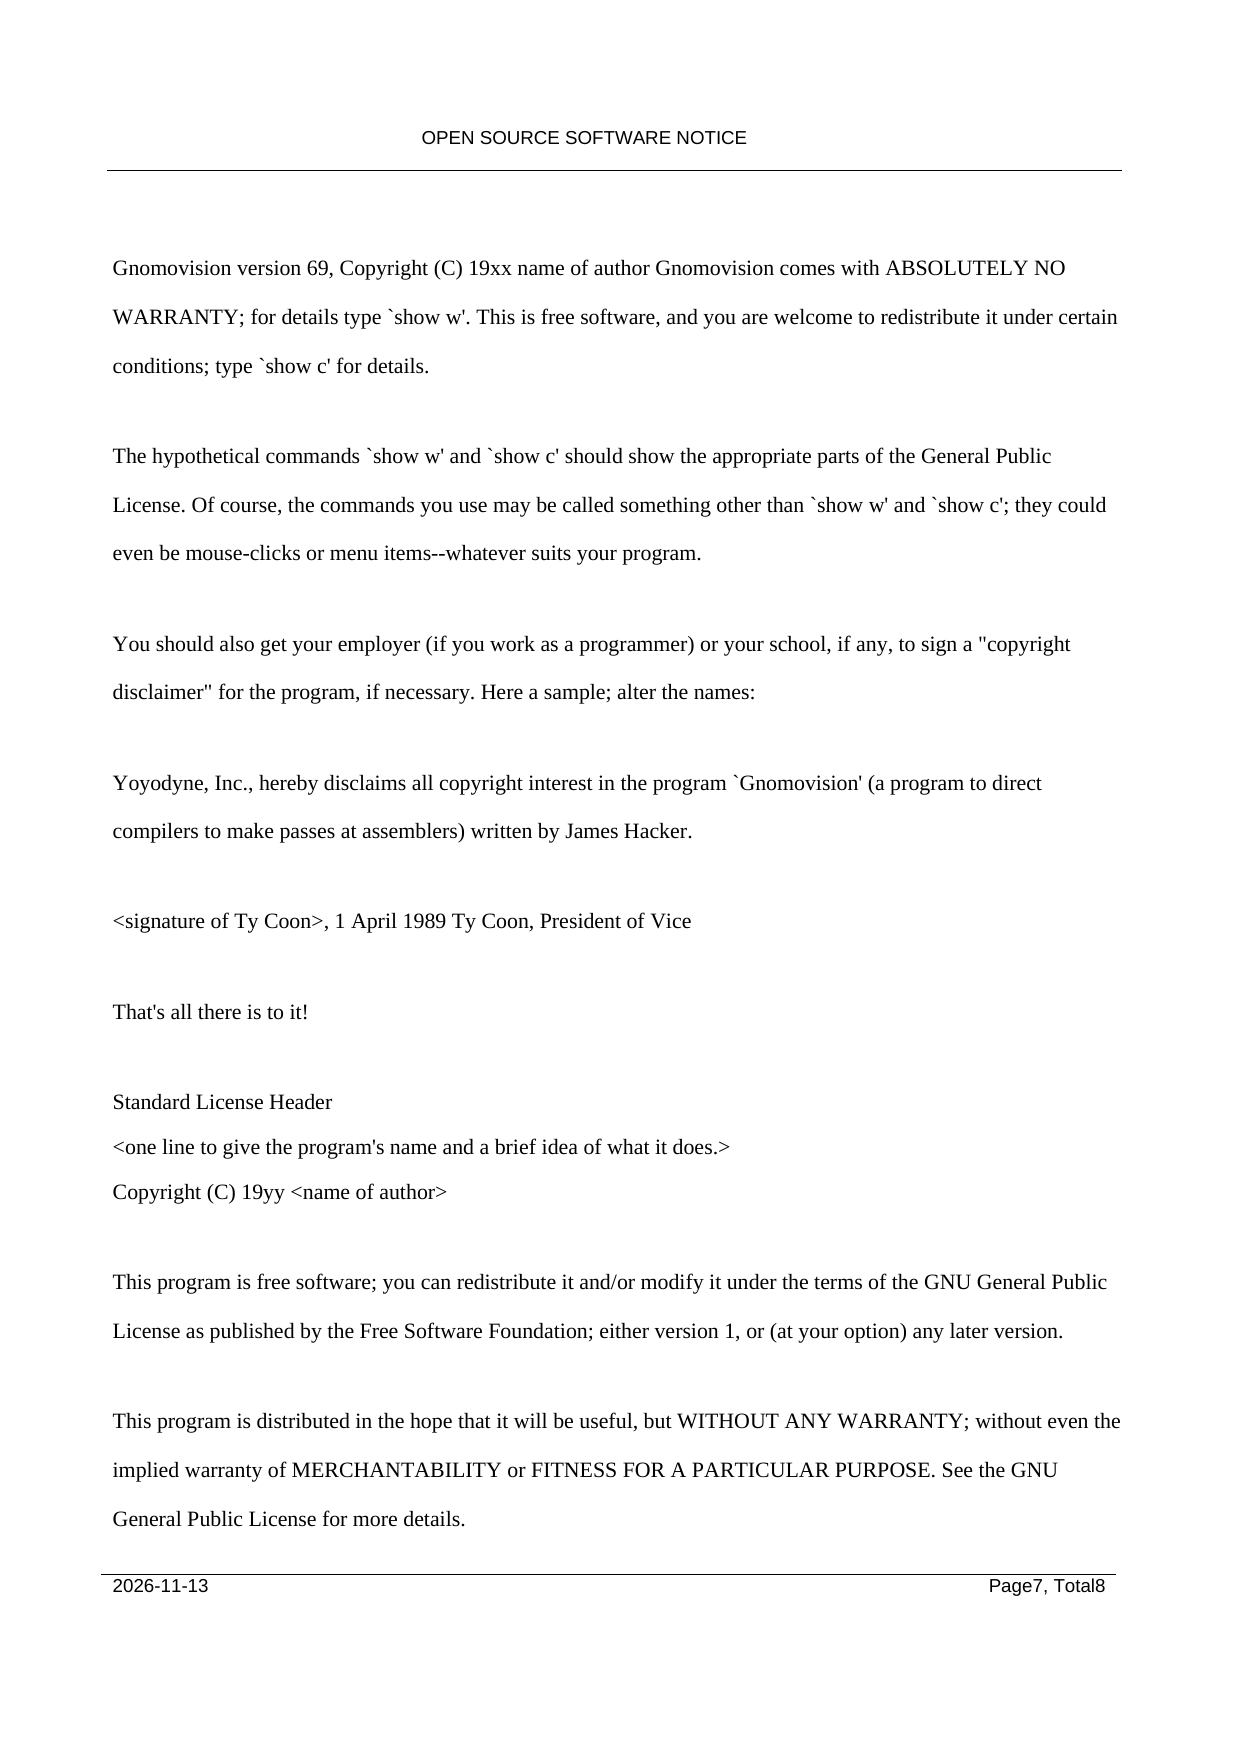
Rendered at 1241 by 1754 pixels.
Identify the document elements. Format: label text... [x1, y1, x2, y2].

text This program is free software; you can redistribute it and/or modify it under the terms of the GNU General Public License as published by the Free Software Foundation; either version 1, or (at your option) any later version. [112, 1266, 1128, 1347]
text Gnomovision version 69, Copyright (C) 19xx name of author Gnomovision comes with ABSOLUTELY NO WARRANTY; for details type `show w'. This is free software, and you are welcome to redistribute it under certain conditions; type `show c' for details. [112, 251, 1128, 381]
text That's all there is to it! [112, 995, 1128, 1027]
text Copyright (C) 19yy <name of author> [112, 1175, 1128, 1208]
text Standard License Header [112, 1085, 1128, 1118]
text <one line to give the program's name and a brief idea of what it does.> [112, 1130, 1128, 1163]
text Yoyodyne, Inc., hereby disclaims all copyright interest in the program `Gnomovision' (a program to direct compilers to make passes at assemblers) written by James Hacker. [112, 766, 1128, 847]
text <signature of Ty Coon>, 1 April 1989 Ty Coon, President of Vice [112, 905, 1128, 937]
text You should also get your employer (if you work as a programmer) or your school, if any, to sign a "copyright disclaimer" for the program, if necessary. Here a sample; alter the names: [112, 627, 1128, 708]
text The hypothetical commands `show w' and `show c' should show the appropriate parts of the General Public License. Of course, the commands you use may be called something other than `show w' and `show c'; they could even be mouse-clicks or menu items--whatever suits your program. [112, 439, 1128, 569]
text This program is distributed in the hope that it will be useful, but WITHOUT ANY WARRANTY; without even the implied warranty of MERCHANTABILITY or FITNESS FOR A PARTICULAR PURPOSE. See the GNU General Public License for more details. [112, 1404, 1128, 1534]
